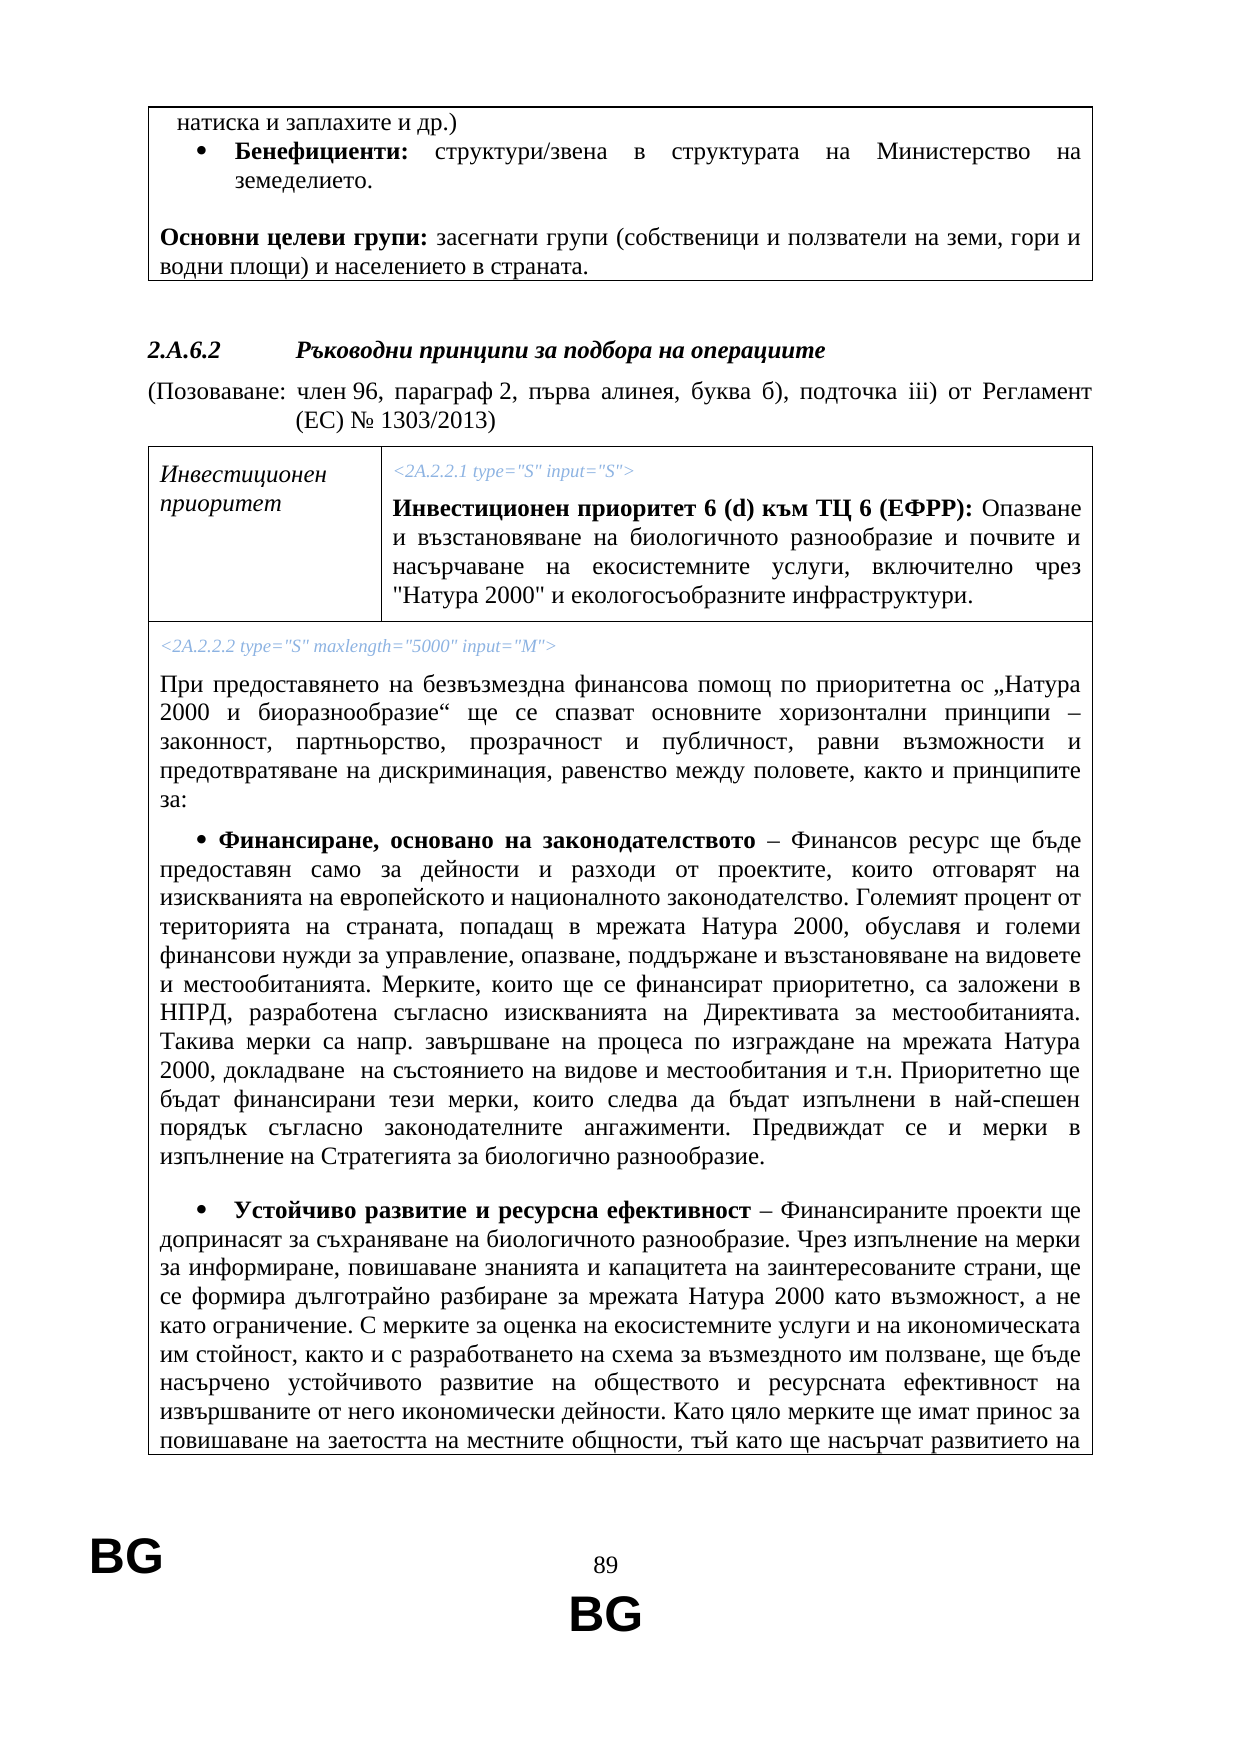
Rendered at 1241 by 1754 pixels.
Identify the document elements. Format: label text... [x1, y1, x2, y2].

table_header <2A.2.2.1 type="S" input="S"> Инвестиционен приоритет 6 (d) към ТЦ 6 (ЕФРР): Опазване и възстановяване на биологичното разнообразие и почвите и насърчаване на екосистемните услуги, включително чрез "Натура 2000" и екологосъобразните инфраструктури. [382, 447, 1092, 621]
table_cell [149, 622, 1092, 1454]
subtitle (Позоваване: член 96, параграф 2, първа алинея, буква б), подточка iii) от Регламент (EС) № 1303/2013) [148, 376, 1092, 433]
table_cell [149, 108, 1092, 280]
subtitle 2.A.6.2 Ръководни принципи за подбора на операциите [148, 335, 1092, 363]
table_header Инвестиционен приоритет [149, 447, 381, 621]
